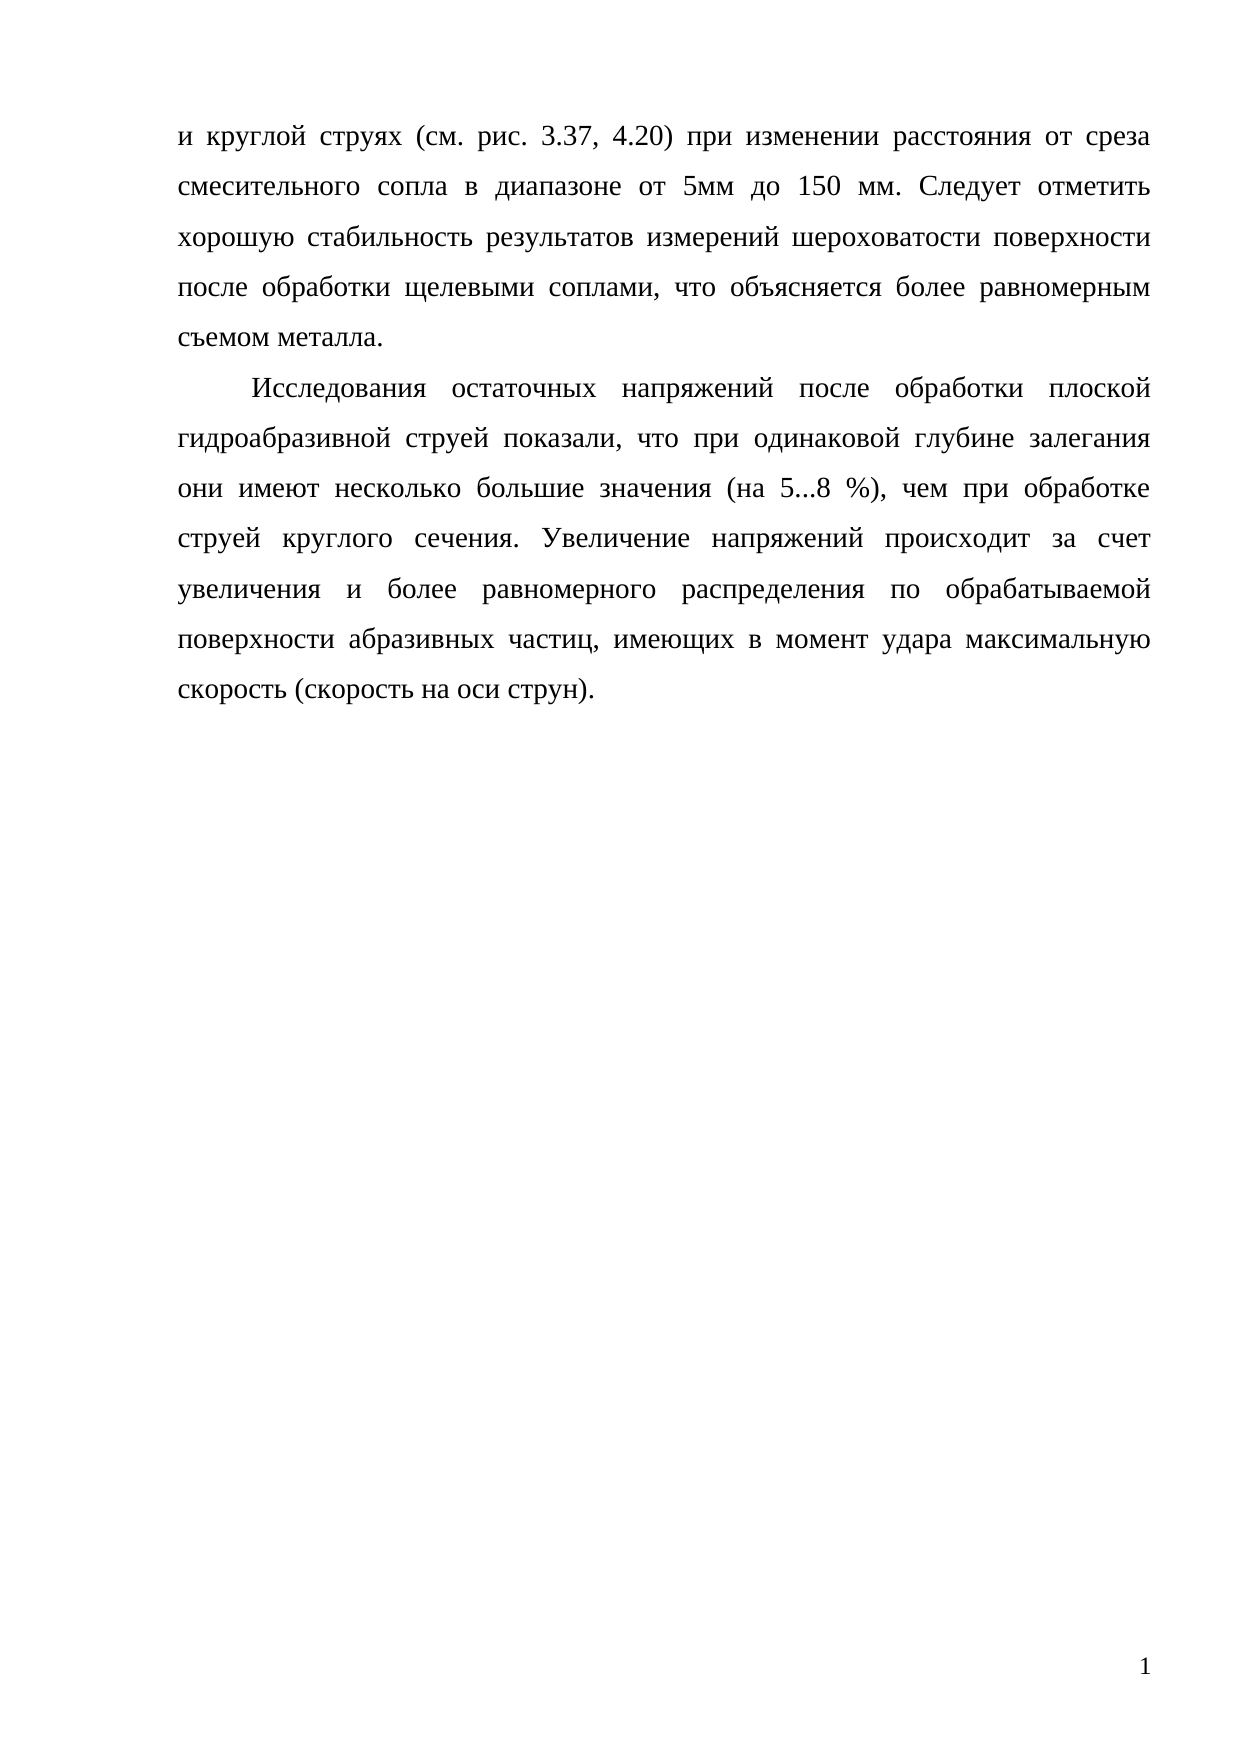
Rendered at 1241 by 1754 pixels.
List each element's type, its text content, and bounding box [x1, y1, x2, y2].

text Исследования остаточных напряжений после обработки плоской гидроабразивной струей показали, что при одинаковой глубине залегания они имеют несколько большие значения (на 5...8 %), чем при обработке струей круглого сечения. Увеличение напряжений происходит за счет увеличения и более равномерного распределения по обрабатываемой поверхности абразивных частиц, имеющих в момент удара максимальную скорость (скорость на оси струн). [177, 370, 1152, 705]
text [177, 118, 1152, 353]
